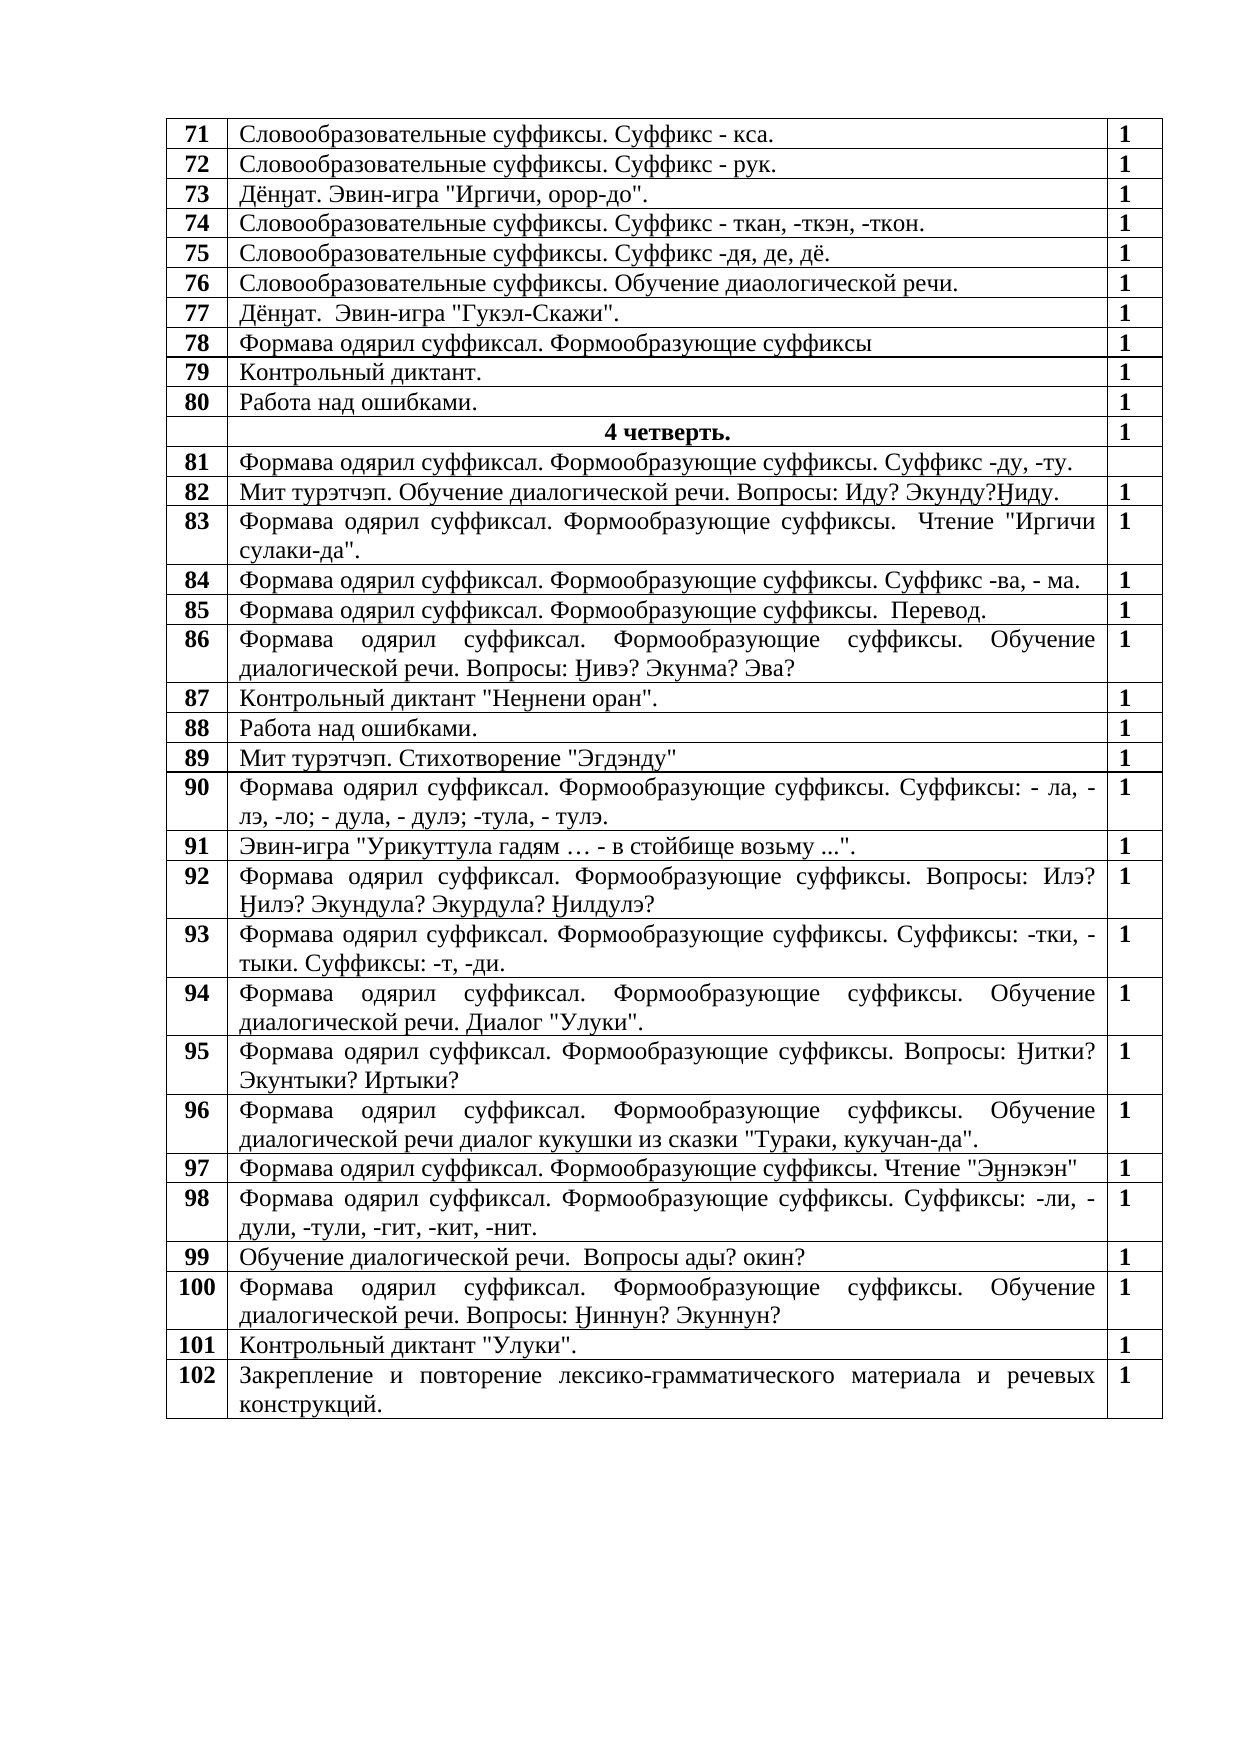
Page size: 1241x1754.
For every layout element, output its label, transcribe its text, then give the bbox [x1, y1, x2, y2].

table_cell Дёнӈат. Эвин-игра "Иргичи, орор-до". [228, 179, 1107, 207]
table_cell 1 [1108, 268, 1162, 297]
table_cell 1 [1108, 477, 1162, 505]
table_cell Формава одярил суффиксал. Формообразующие суффиксы. Вопросы: Ӈитки? Экунтыки? Иртыки? [228, 1036, 1107, 1094]
table_cell 91 [167, 831, 227, 860]
table_cell 86 [167, 625, 227, 682]
table_cell 77 [167, 298, 227, 327]
table_cell 97 [167, 1154, 227, 1182]
table_cell Формава одярил суффиксал. Формообразующие суффиксы [228, 328, 1107, 356]
table_cell 93 [167, 919, 227, 977]
table_cell 88 [167, 713, 227, 742]
table_cell 101 [167, 1330, 227, 1359]
table_cell 1 [1108, 149, 1162, 178]
table_cell 75 [167, 238, 227, 267]
table_cell 1 [1108, 831, 1162, 860]
table_cell 1 [1108, 1154, 1162, 1182]
table_cell 89 [167, 743, 227, 771]
table_cell 4 четверть. [228, 417, 1107, 446]
table_cell 83 [167, 506, 227, 564]
table_cell 1 [1108, 683, 1162, 712]
table_cell 92 [167, 861, 227, 918]
table_cell [167, 417, 227, 446]
table_cell Формава одярил суффиксал. Формообразующие суффиксы. Суффиксы: - ла, -лэ, -ло; - дула, - дулэ; -тула, - тулэ. [228, 773, 1107, 830]
table_cell Контрольный диктант "Неӈнени оран". [228, 683, 1107, 712]
table_cell Работа над ошибками. [228, 713, 1107, 742]
table_cell 96 [167, 1095, 227, 1152]
table_cell 1 [1108, 417, 1162, 446]
table_cell 1 [1108, 1242, 1162, 1271]
table_cell Формава одярил суффиксал. Формообразующие суффиксы. Обучение диалогической речи. Вопросы: Ӈиннун? Экуннун? [228, 1272, 1107, 1329]
table_cell 85 [167, 595, 227, 623]
table_cell [1108, 447, 1162, 476]
table_cell Мит турэтчэп. Обучение диалогической речи. Вопросы: Иду? Экунду?Ӈиду. [228, 477, 1107, 505]
table_cell 74 [167, 209, 227, 237]
table_cell Контрольный диктант "Улуки". [228, 1330, 1107, 1359]
table_cell 1 [1108, 506, 1162, 564]
table_cell Формава одярил суффиксал. Формообразующие суффиксы. Обучение диалогической речи. Диалог "Улуки". [228, 978, 1107, 1035]
table_cell 78 [167, 328, 227, 356]
table_cell 84 [167, 565, 227, 594]
table_cell 90 [167, 773, 227, 830]
table_cell Формава одярил суффиксал. Формообразующие суффиксы. Суффикс -ду, -ту. [228, 447, 1107, 476]
table_cell Формава одярил суффиксал. Формообразующие суффиксы. Суффикс -ва, - ма. [228, 565, 1107, 594]
table_cell 1 [1108, 387, 1162, 416]
table_cell 1 [1108, 773, 1162, 830]
table_cell 1 [1108, 595, 1162, 623]
table_cell 1 [1108, 358, 1162, 386]
table_cell Формава одярил суффиксал. Формообразующие суффиксы. Обучение диалогической речи диалог кукушки из сказки "Тураки, кукучан-да". [228, 1095, 1107, 1152]
table_cell 95 [167, 1036, 227, 1094]
table_cell 1 [1108, 1183, 1162, 1241]
table_cell 1 [1108, 713, 1162, 742]
table_cell Закрепление и повторение лексико-грамматического материала и речевых конструкций. [228, 1360, 1107, 1417]
table_cell Словообразовательные суффиксы. Суффикс - ткан, -ткэн, -ткон. [228, 209, 1107, 237]
table_cell Формава одярил суффиксал. Формообразующие суффиксы. Чтение "Эӈнэкэн" [228, 1154, 1107, 1182]
table_cell Дёнӈат. Эвин-игра "Гукэл-Скажи". [228, 298, 1107, 327]
table_cell 79 [167, 358, 227, 386]
table_cell 1 [1108, 861, 1162, 918]
table_cell Формава одярил суффиксал. Формообразующие суффиксы. Обучение диалогической речи. Вопросы: Ӈивэ? Экунма? Эва? [228, 625, 1107, 682]
table_cell 100 [167, 1272, 227, 1329]
table_cell 87 [167, 683, 227, 712]
table_cell Контрольный диктант. [228, 358, 1107, 386]
table_cell 99 [167, 1242, 227, 1271]
table_cell Формава одярил суффиксал. Формообразующие суффиксы. Вопросы: Илэ? Ӈилэ? Экундула? Экурдула? Ӈилдулэ? [228, 861, 1107, 918]
table_cell 72 [167, 149, 227, 178]
table_cell 82 [167, 477, 227, 505]
table_cell 1 [1108, 1272, 1162, 1329]
table_cell Мит турэтчэп. Стихотворение "Эгдэнду" [228, 743, 1107, 771]
table_cell 80 [167, 387, 227, 416]
table_cell Эвин-игра "Урикуттула гадям … - в стойбище возьму ...". [228, 831, 1107, 860]
table_cell 1 [1108, 209, 1162, 237]
table_cell 1 [1108, 919, 1162, 977]
table_cell 1 [1108, 238, 1162, 267]
table_cell Словообразовательные суффиксы. Обучение диаологической речи. [228, 268, 1107, 297]
table_cell Словообразовательные суффиксы. Суффикс - рук. [228, 149, 1107, 178]
table_cell 1 [1108, 978, 1162, 1035]
table_cell 1 [1108, 625, 1162, 682]
table_cell 1 [1108, 328, 1162, 356]
table_cell Работа над ошибками. [228, 387, 1107, 416]
table_cell Словообразовательные суффиксы. Суффикс -дя, де, дё. [228, 238, 1107, 267]
table_cell 1 [1108, 298, 1162, 327]
table_cell 102 [167, 1360, 227, 1417]
table_cell Формава одярил суффиксал. Формообразующие суффиксы. Суффиксы: -тки, - тыки. Суффиксы: -т, -ди. [228, 919, 1107, 977]
table_cell Словообразовательные суффиксы. Суффикс - кса. [228, 119, 1107, 148]
table_cell Формава одярил суффиксал. Формообразующие суффиксы. Перевод. [228, 595, 1107, 623]
table_cell 1 [1108, 1036, 1162, 1094]
table_cell 94 [167, 978, 227, 1035]
table_cell Формава одярил суффиксал. Формообразующие суффиксы. Чтение "Иргичи сулаки-да". [228, 506, 1107, 564]
table_cell 1 [1108, 743, 1162, 771]
table_cell 98 [167, 1183, 227, 1241]
table_cell 1 [1108, 1360, 1162, 1417]
table_cell 1 [1108, 565, 1162, 594]
table_cell 1 [1108, 1330, 1162, 1359]
table_cell 81 [167, 447, 227, 476]
table_cell 73 [167, 179, 227, 207]
table_cell 76 [167, 268, 227, 297]
table_cell 1 [1108, 119, 1162, 148]
table_cell 71 [167, 119, 227, 148]
table_cell Обучение диалогической речи. Вопросы ады? окин? [228, 1242, 1107, 1271]
table_cell 1 [1108, 1095, 1162, 1152]
table_cell Формава одярил суффиксал. Формообразующие суффиксы. Суффиксы: -ли, -дули, -тули, -гит, -кит, -нит. [228, 1183, 1107, 1241]
table_cell 1 [1108, 179, 1162, 207]
